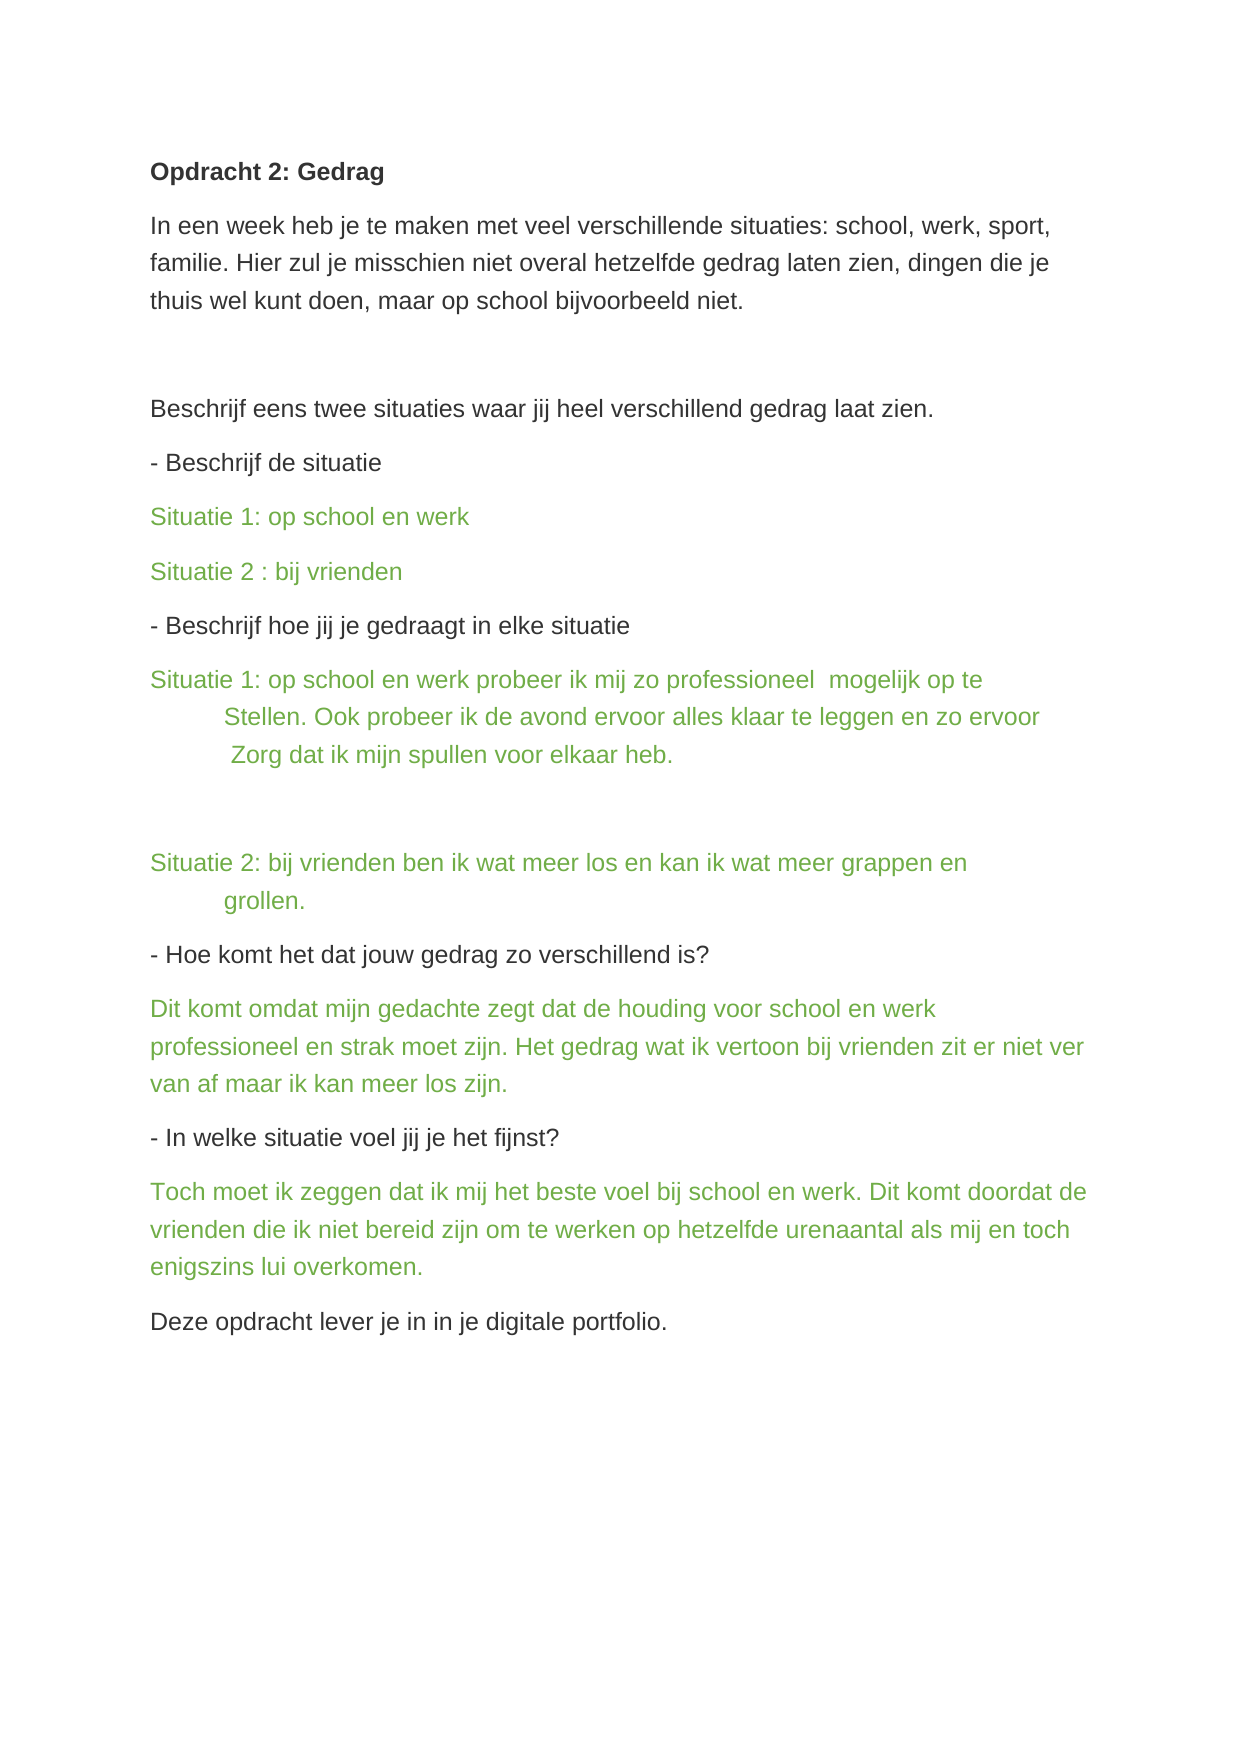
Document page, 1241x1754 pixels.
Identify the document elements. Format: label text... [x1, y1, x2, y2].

text Situatie 2: bij vrienden ben ik wat meer los en kan ik wat meer grappen en grollen. [150, 842, 1090, 917]
text - Beschrijf hoe jij je gedraagt in elke situatie [150, 604, 1090, 642]
text Situatie 1: op school en werk probeer ik mij zo professioneel mogelijk op te Stellen. Ook probeer ik de avond ervoor alles klaar te leggen en zo ervoor Zorg dat ik mijn spullen voor elkaar heb. [150, 658, 1090, 771]
text - In welke situatie voel jij je het fijnst? [150, 1117, 1090, 1154]
text Beschrijf eens twee situaties waar jij heel verschillend gedrag laat zien. [150, 387, 1090, 425]
text - Beschrijf de situatie [150, 442, 1090, 479]
text Opdracht 2: Gedrag [150, 150, 1090, 187]
text Situatie 1: op school en werk [150, 496, 1090, 533]
text Situatie 2 : bij vrienden [150, 550, 1090, 587]
text In een week heb je te maken met veel verschillende situaties: school, werk, sport, familie. Hier zul je misschien niet overal hetzelfde gedrag laten zien, dingen die je thuis wel kunt doen, maar op school bijvoorbeeld niet. [150, 204, 1090, 317]
text - Hoe komt het dat jouw gedrag zo verschillend is? [150, 933, 1090, 971]
text Toch moet ik zeggen dat ik mij het beste voel bij school en werk. Dit komt doordat de vrienden die ik niet bereid zijn om te werken op hetzelfde urenaantal als mij en toch enigszins lui overkomen. [150, 1171, 1090, 1283]
text Dit komt omdat mijn gedachte zegt dat de houding voor school en werk professioneel en strak moet zijn. Het gedrag wat ik vertoon bij vrienden zit er niet ver van af maar ik kan meer los zijn. [150, 987, 1090, 1100]
text Deze opdracht lever je in in je digitale portfolio. [150, 1300, 1090, 1337]
